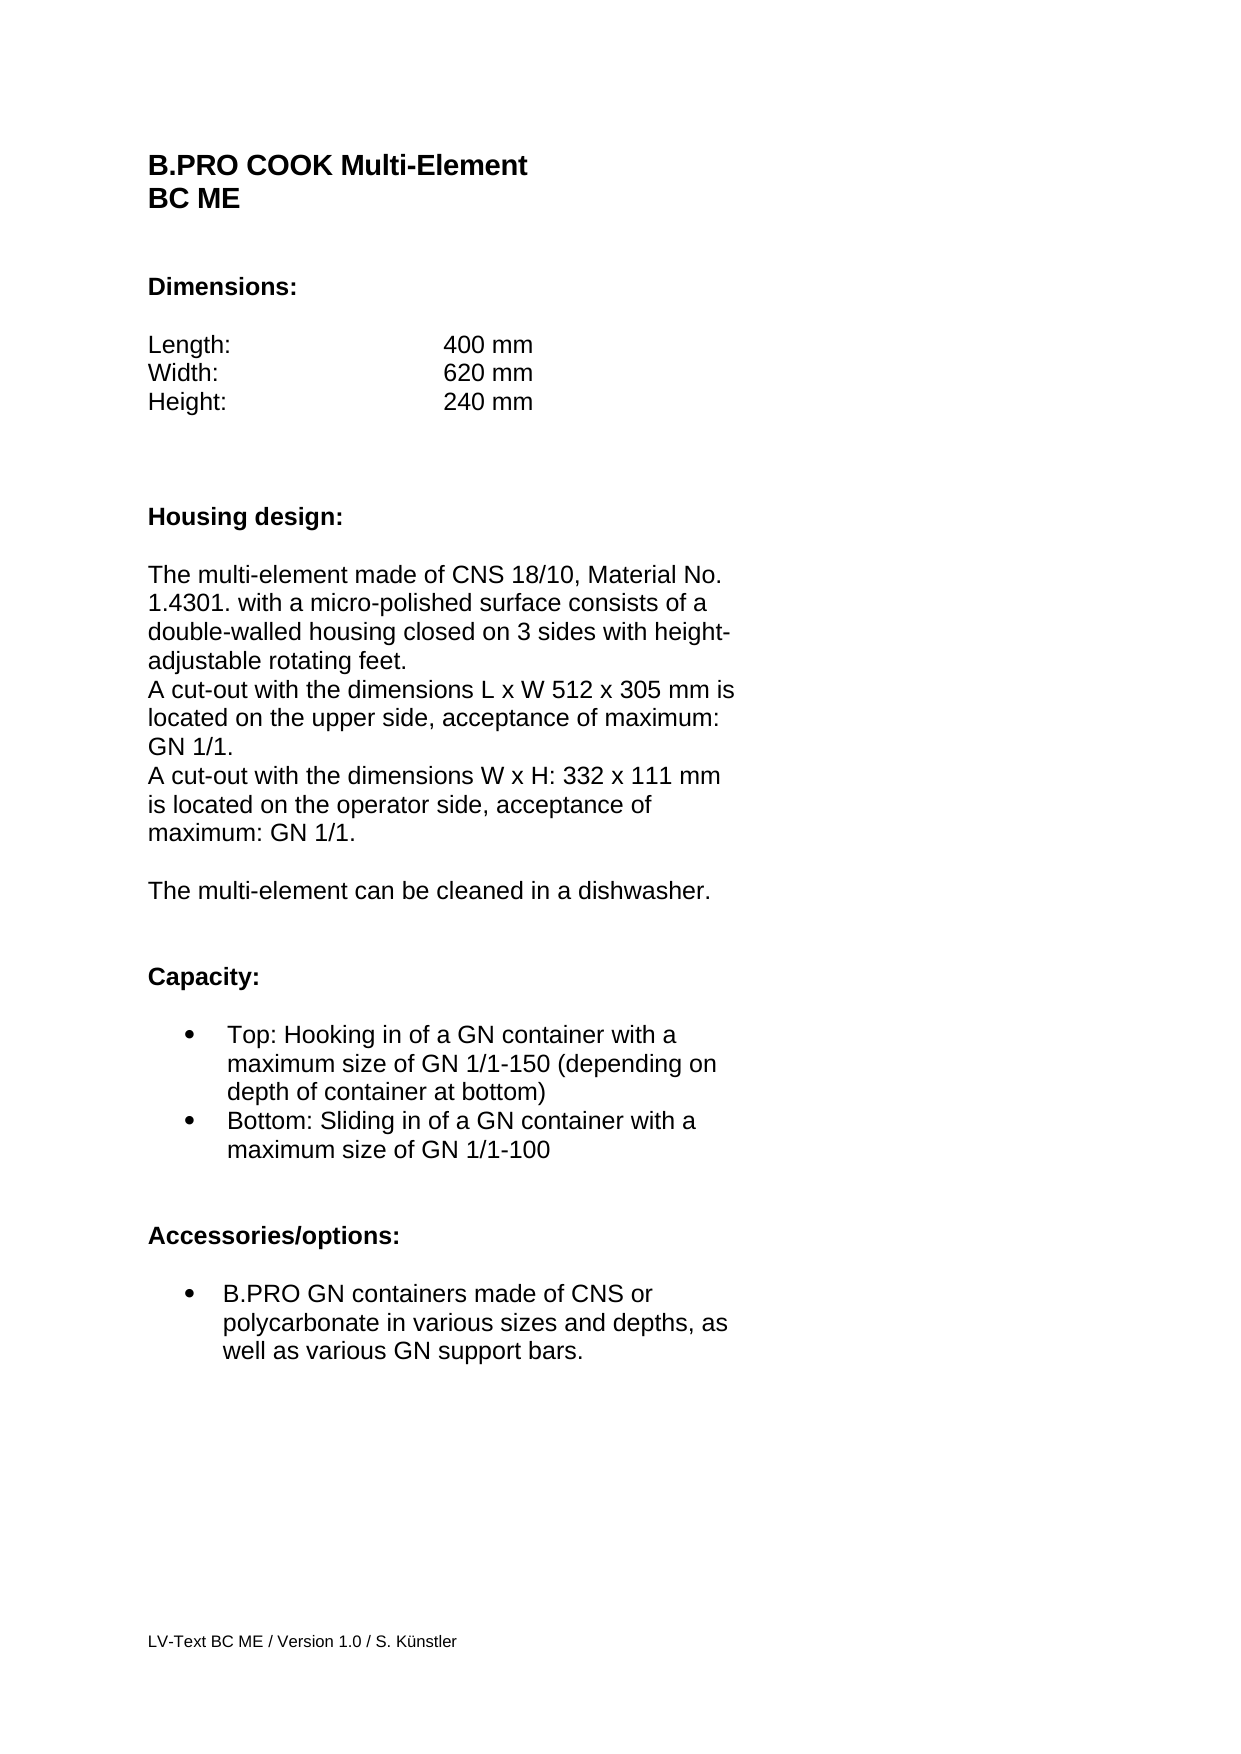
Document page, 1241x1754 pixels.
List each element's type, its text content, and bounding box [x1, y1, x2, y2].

text Accessories/options: [148, 1221, 738, 1250]
text A cut-out with the dimensions L x W 512 x 305 mm is located on the upper side, acceptance of maximum: GN 1/1. [148, 675, 738, 761]
text B.PRO COOK Multi-Element [148, 148, 738, 181]
text The multi-element can be cleaned in a dishwasher. [148, 876, 738, 905]
text Housing design: [148, 502, 738, 531]
list B.PRO GN containers made of CNS or polycarbonate in various sizes and depths, as well as various GN support bars. [185, 1279, 738, 1365]
text Height: 240 mm [148, 387, 738, 416]
text BC ME [148, 181, 738, 215]
text Capacity: [148, 962, 738, 991]
list Bottom: Sliding in of a GN container with a maximum size of GN 1/1-100 [185, 1106, 738, 1164]
text Length: 400 mm [148, 330, 738, 358]
text Dimensions: [148, 272, 738, 301]
text The multi-element made of CNS 18/10, Material No. 1.4301. with a micro-polished surface consists of a double-walled housing closed on 3 sides with height-adjustable rotating feet. [148, 560, 738, 675]
list Top: Hooking in of a GN container with a maximum size of GN 1/1-150 (depending on depth of container at bottom) [185, 1020, 738, 1106]
text Width: 620 mm [148, 358, 738, 387]
text A cut-out with the dimensions W x H: 332 x 111 mm is located on the operator side, acceptance of maximum: GN 1/1. [148, 761, 738, 847]
